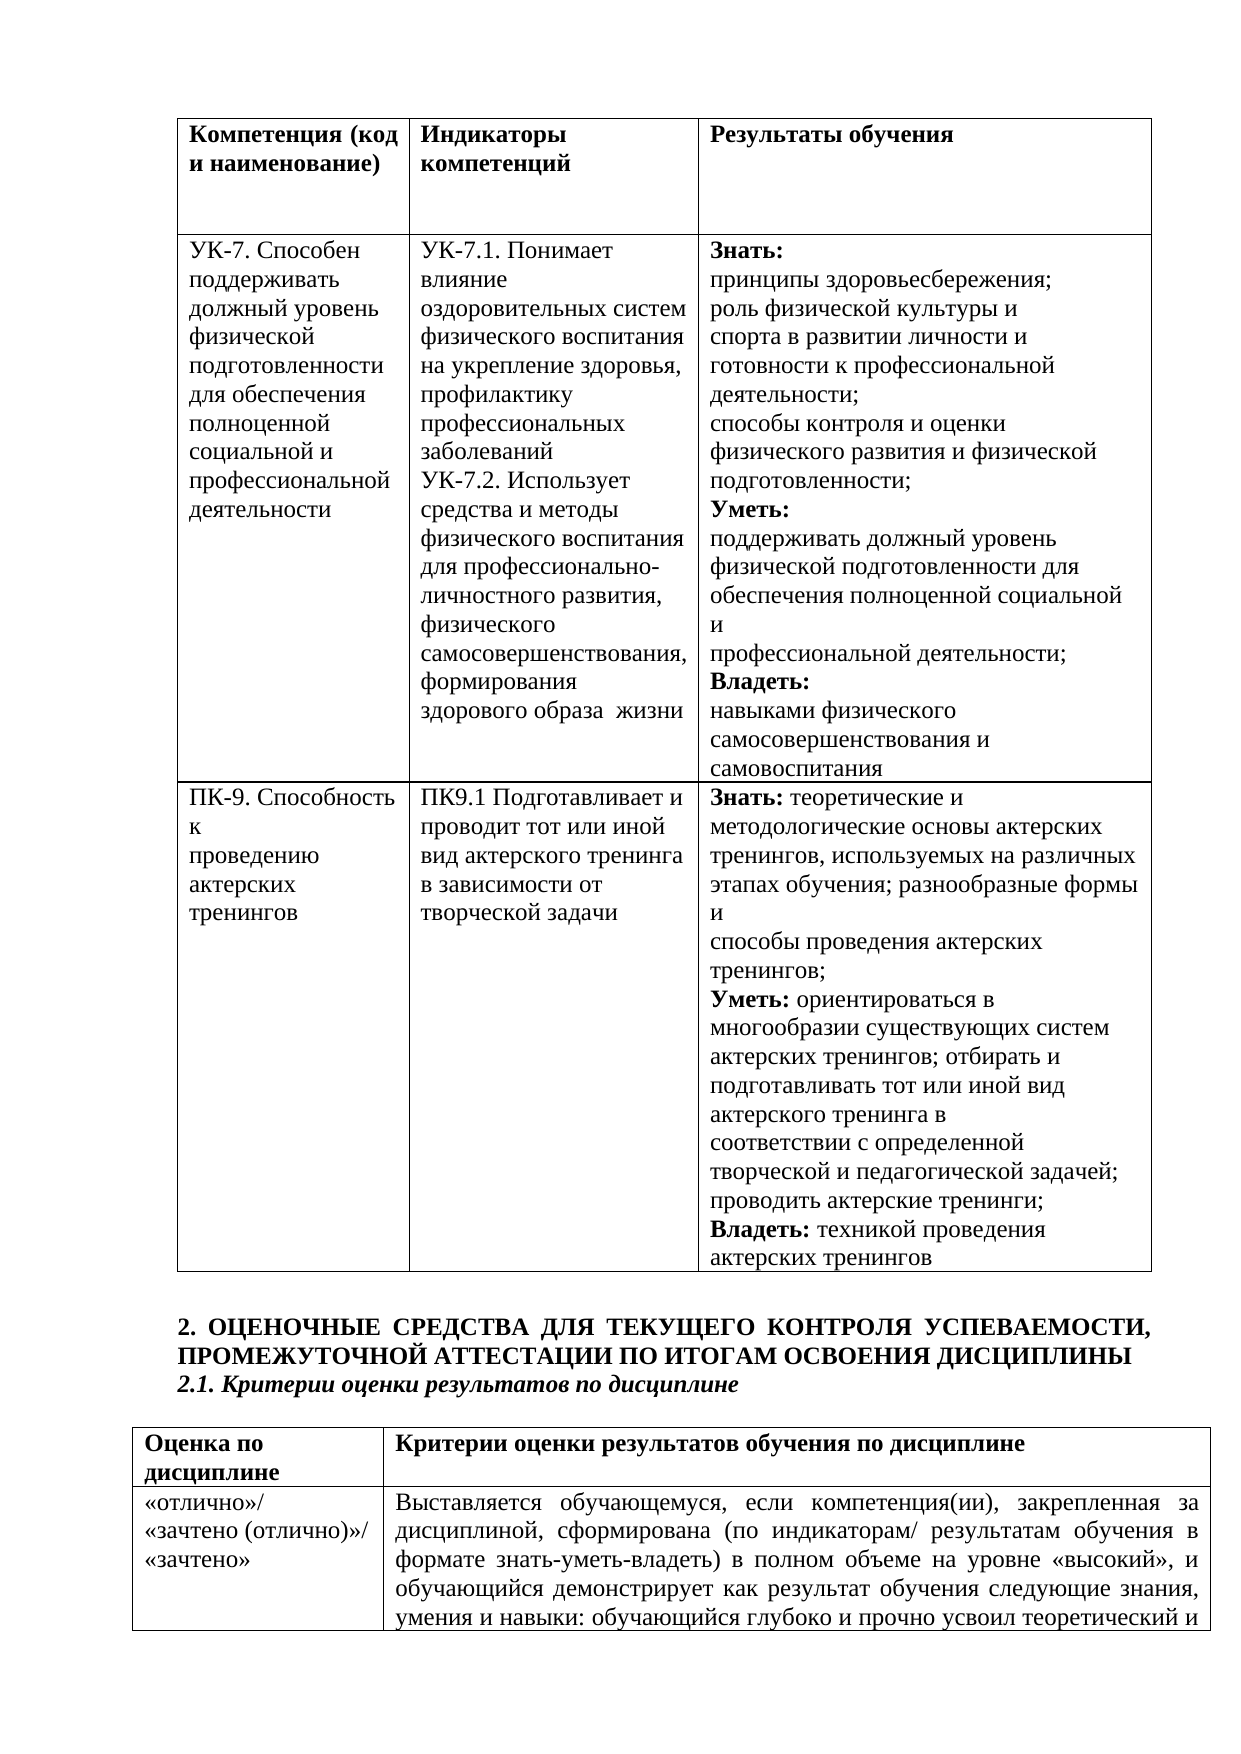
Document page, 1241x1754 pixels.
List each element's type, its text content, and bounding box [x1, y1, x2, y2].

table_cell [133, 1487, 383, 1630]
table_cell ПК-9. Способность к проведению актерских тренингов [178, 783, 409, 1271]
table_cell Знать: теоретические и методологические основы актерских тренингов, используемых на различных этапах обучения; разнообразные формы и способы проведения актерских тренингов; Уметь: ориентироваться в многообразии существующих систем актерских тренингов; отбирать и подготавливать тот или иной вид актерского тренинга в соответствии с определенной творческой и педагогической задачей; проводить актерские тренинги; Владеть: техникой проведения актерских тренингов [699, 783, 1151, 1271]
table_header Критерии оценки результатов обучения по дисциплине [384, 1428, 1210, 1486]
table_header Результаты обучения [699, 119, 1151, 234]
table_cell УК-7. Способен поддерживать должный уровень физической подготовленности для обеспечения полноценной социальной и профессиональной деятельности [178, 235, 409, 781]
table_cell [384, 1487, 1210, 1630]
table_cell УК-7.1. Понимает влияние оздоровительных систем физического воспитания на укрепление здоровья, профилактику профессиональных заболеваний УК-7.2. Использует средства и методы физического воспитания для профессионально-личностного развития, физического самосовершенствования, формирования здорового образа жизни [410, 235, 698, 781]
text 2.1. Критерии оценки результатов по дисциплине [177, 1369, 1152, 1398]
table_header Индикаторы компетенций [410, 119, 698, 234]
table_cell Знать: принципы здоровьесбережения; роль физической культуры и спорта в развитии личности и готовности к профессиональной деятельности; способы контроля и оценки физического развития и физической подготовленности; Уметь: поддерживать должный уровень физической подготовленности для обеспечения полноценной социальной и профессиональной деятельности; Владеть: навыками физического самосовершенствования и самовоспитания [699, 235, 1151, 781]
table_cell ПК9.1 Подготавливает и проводит тот или иной вид актерского тренинга в зависимости от творческой задачи [410, 783, 698, 1271]
table_header Компетенция (код и наименование) [178, 119, 409, 234]
table_header Оценка по дисциплине [133, 1428, 383, 1486]
text 2. ОЦЕНОЧНЫЕ СРЕДСТВА ДЛЯ ТЕКУЩЕГО КОНТРОЛЯ УСПЕВАЕМОСТИ, ПРОМЕЖУТОЧНОЙ АТТЕСТАЦИИ ПО ИТОГАМ ОСВОЕНИЯ ДИСЦИПЛИНЫ [177, 1312, 1152, 1369]
